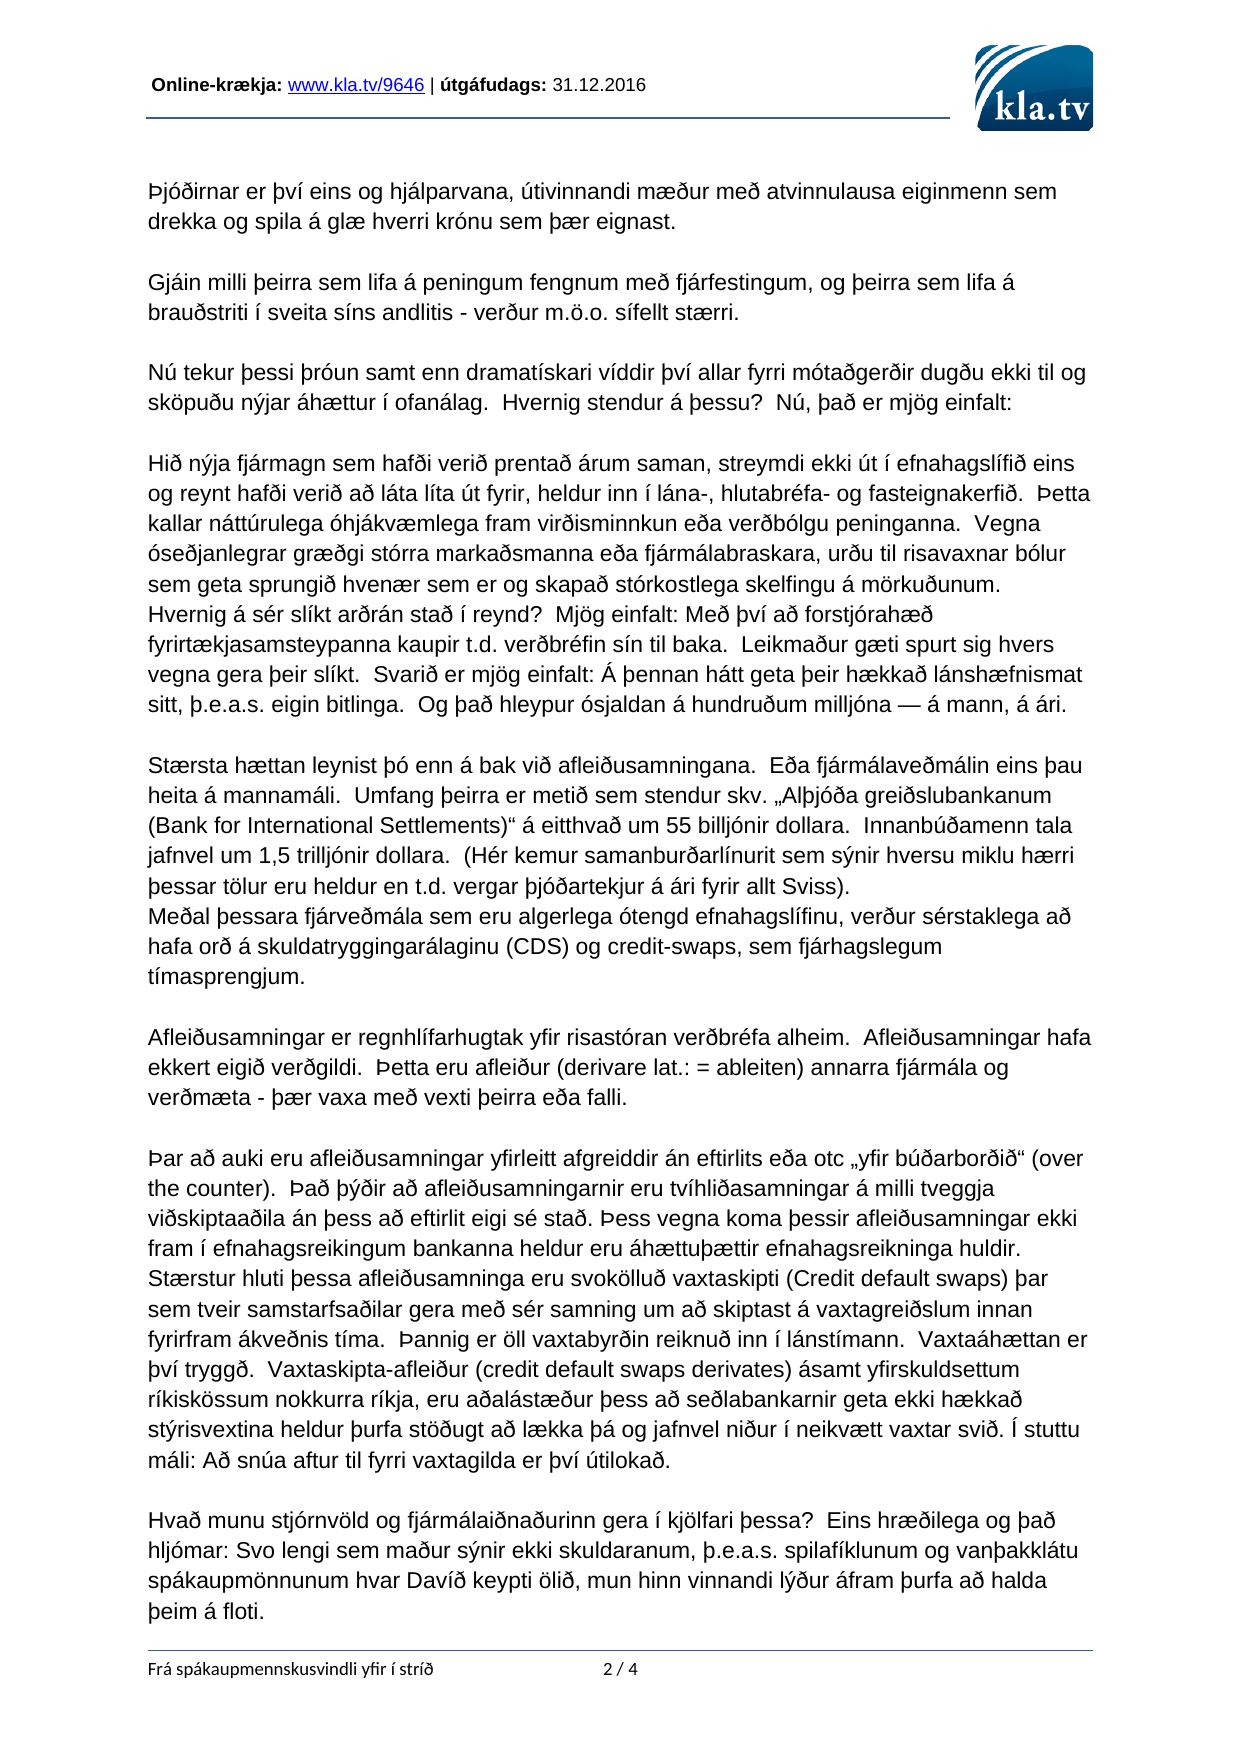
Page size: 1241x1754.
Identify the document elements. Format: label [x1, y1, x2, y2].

text [148, 148, 1093, 1624]
